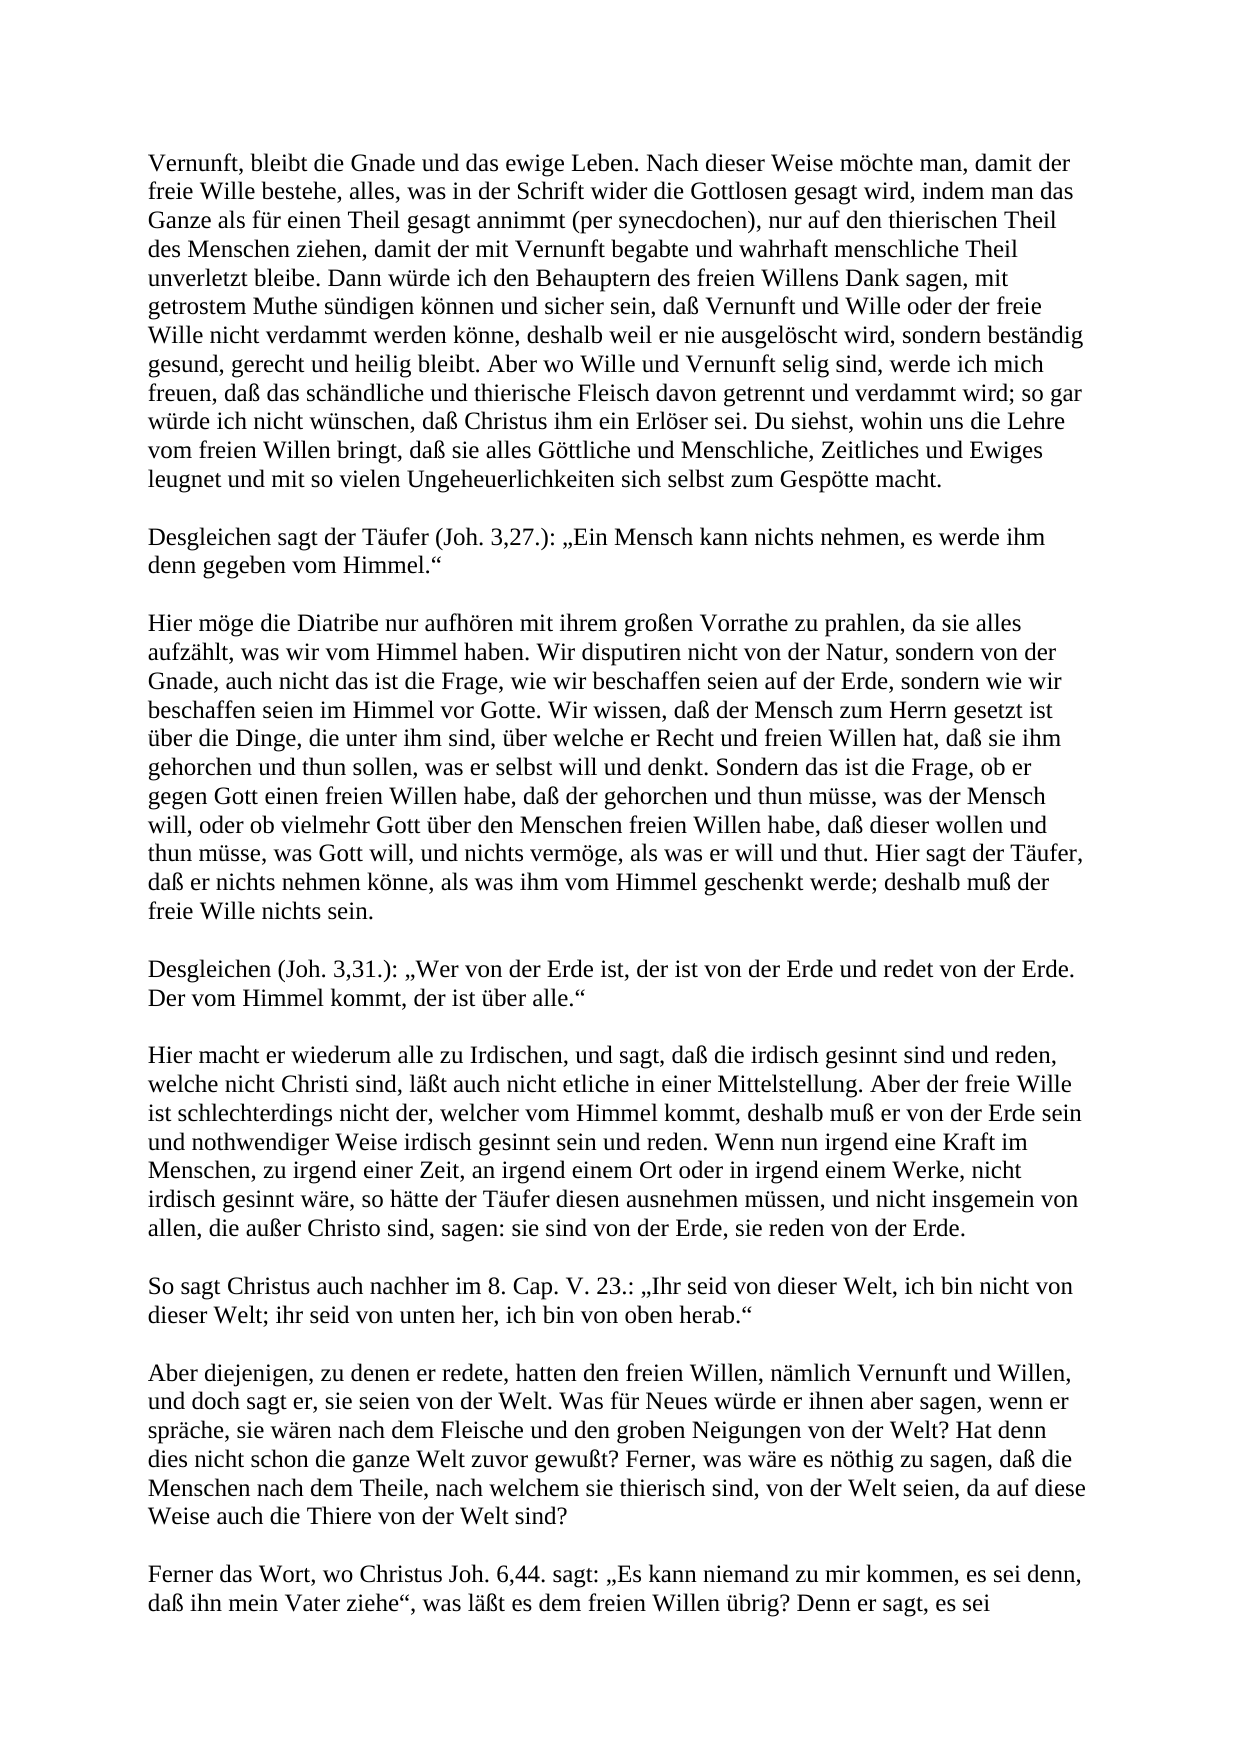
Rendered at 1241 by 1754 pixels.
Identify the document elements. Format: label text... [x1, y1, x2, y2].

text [148, 1559, 1093, 1617]
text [148, 148, 1093, 493]
text Aber diejenigen, zu denen er redete, hatten den freien Willen, nämlich Vernunft und Willen, und doch sagt er, sie seien von der Welt. Was für Neues würde er ihnen aber sagen, wenn er spräche, sie wären nach dem Fleische und den groben Neigungen von der Welt? Hat denn dies nicht schon die ganze Welt zuvor gewußt? Ferner, was wäre es nöthig zu sagen, daß die Menschen nach dem Theile, nach welchem sie thierisch sind, von der Welt seien, da auf diese Weise auch die Thiere von der Welt sind? [148, 1358, 1093, 1530]
text Hier macht er wiederum alle zu Irdischen, und sagt, daß die irdisch gesinnt sind und reden, welche nicht Christi sind, läßt auch nicht etliche in einer Mittelstellung. Aber der freie Wille ist schlechterdings nicht der, welcher vom Himmel kommt, deshalb muß er von der Erde sein und nothwendiger Weise irdisch gesinnt sein und reden. Wenn nun irgend eine Kraft im Menschen, zu irgend einer Zeit, an irgend einem Ort oder in irgend einem Werke, nicht irdisch gesinnt wäre, so hätte der Täufer diesen ausnehmen müssen, und nicht insgemein von allen, die außer Christo sind, sagen: sie sind von der Erde, sie reden von der Erde. [148, 1041, 1093, 1242]
text So sagt Christus auch nachher im 8. Cap. V. 23.: „Ihr seid von dieser Welt, ich bin nicht von dieser Welt; ihr seid von unten her, ich bin von oben herab.“ [148, 1271, 1093, 1328]
text Desgleichen sagt der Täufer (Joh. 3,27.): „Ein Mensch kann nichts nehmen, es werde ihm denn gegeben vom Himmel.“ [148, 522, 1093, 579]
text Desgleichen (Joh. 3,31.): „Wer von der Erde ist, der ist von der Erde und redet von der Erde. Der vom Himmel kommt, der ist über alle.“ [148, 954, 1093, 1011]
text Hier möge die Diatribe nur aufhören mit ihrem großen Vorrathe zu prahlen, da sie alles aufzählt, was wir vom Himmel haben. Wir disputiren nicht von der Natur, sondern von der Gnade, auch nicht das ist die Frage, wie wir beschaffen seien auf der Erde, sondern wie wir beschaffen seien im Himmel vor Gotte. Wir wissen, daß der Mensch zum Herrn gesetzt ist über die Dinge, die unter ihm sind, über welche er Recht und freien Willen hat, daß sie ihm gehorchen und thun sollen, was er selbst will und denkt. Sondern das ist die Frage, ob er gegen Gott einen freien Willen habe, daß der gehorchen und thun müsse, was der Mensch will, oder ob vielmehr Gott über den Menschen freien Willen habe, daß dieser wollen und thun müsse, was Gott will, und nichts vermöge, als was er will und thut. Hier sagt der Täufer, daß er nichts nehmen könne, als was ihm vom Himmel geschenkt werde; deshalb muß der freie Wille nichts sein. [148, 608, 1093, 925]
